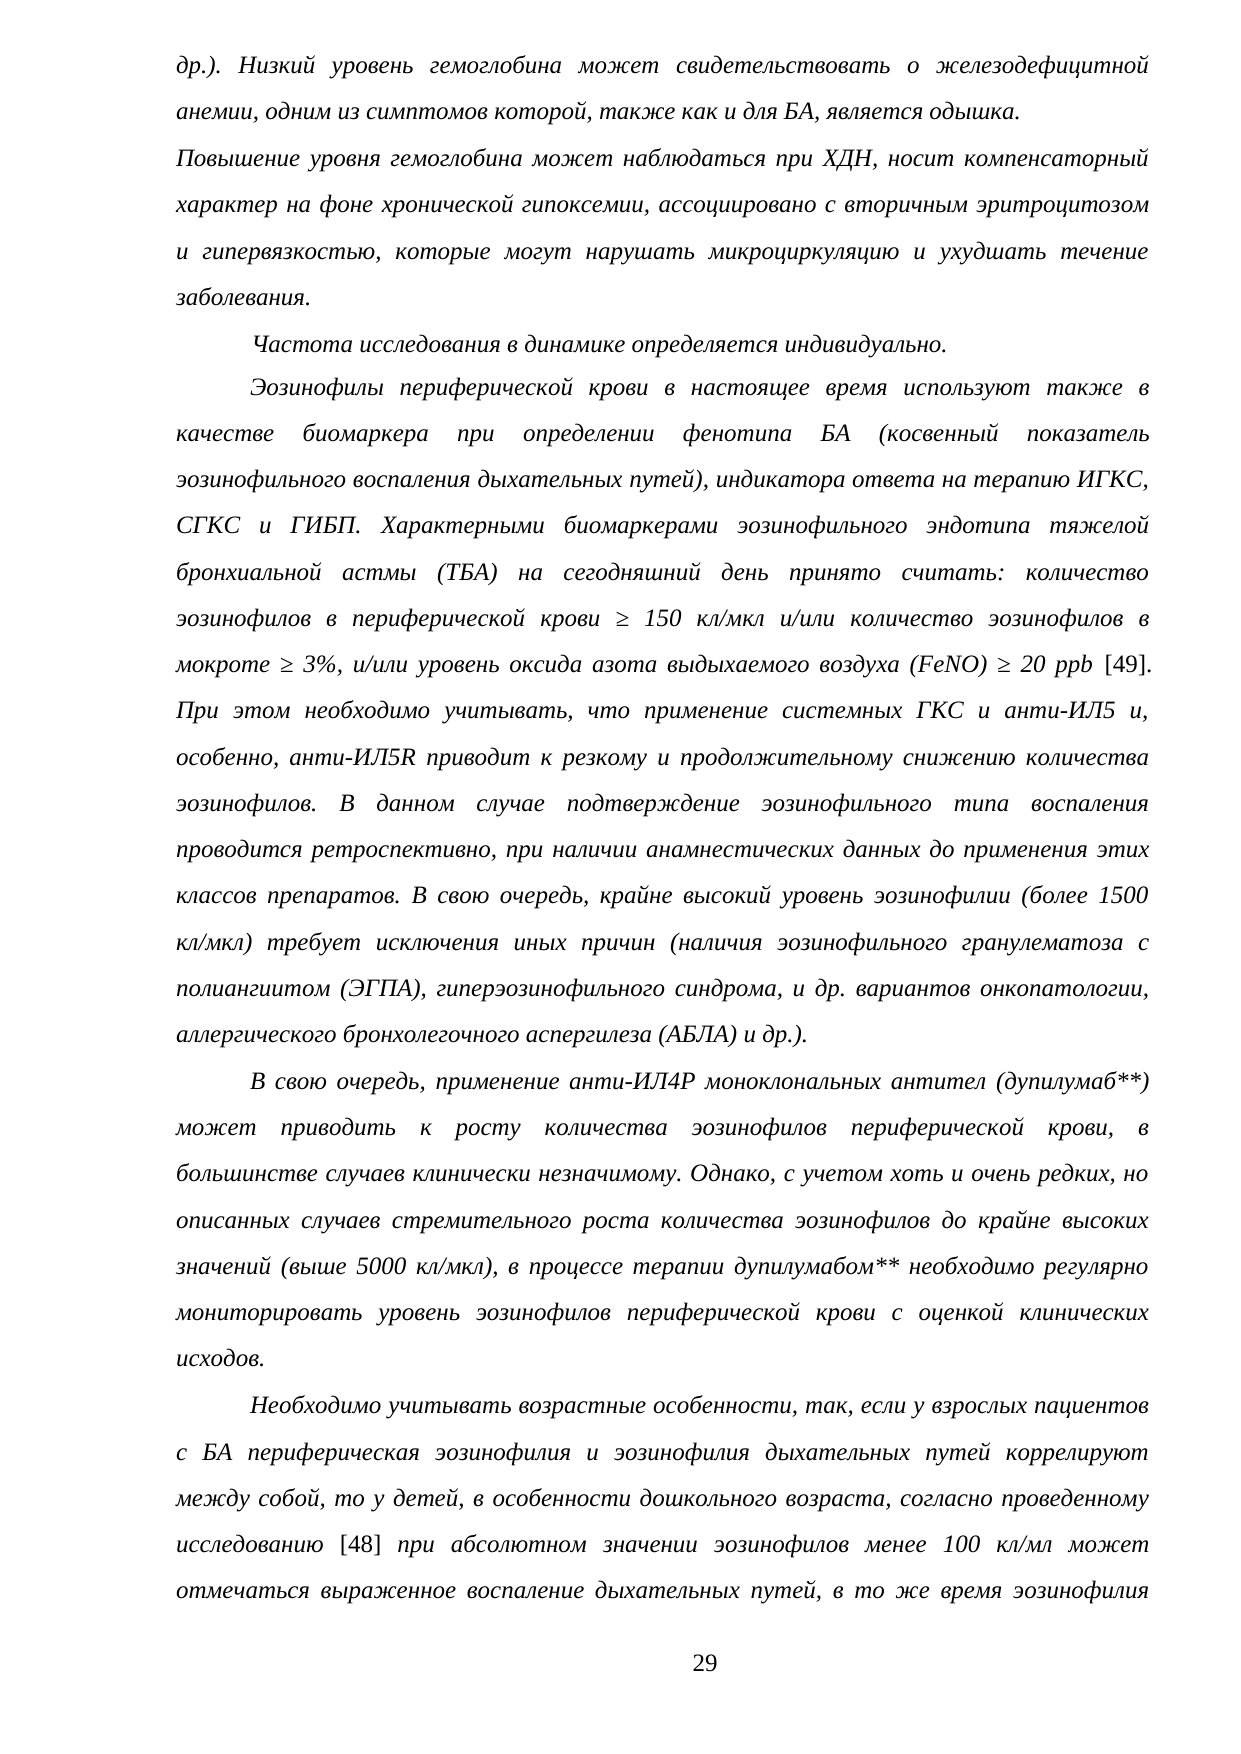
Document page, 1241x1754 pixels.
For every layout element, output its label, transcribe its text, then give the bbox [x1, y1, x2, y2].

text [176, 1390, 1152, 1604]
text Частота исследования в динамике определяется индивидуально. [251, 329, 1065, 357]
text В свою очередь, применение анти-ИЛ4Р моноклональных антител (дупилумаб**) может приводить к росту количества эозинофилов периферической крови, в большинстве случаев клинически незначимому. Однако, с учетом хоть и очень редких, но описанных случаев стремительного роста количества эозинофилов до крайне высоких значений (выше 5000 кл/мкл), в процессе терапии дупилумабом** необходимо регулярно мониторировать уровень эозинофилов периферической крови с оценкой клинических исходов. [176, 1066, 1152, 1372]
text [176, 50, 1152, 125]
text Эозинофилы периферической крови в настоящее время используют также в качестве биомаркера при определении фенотипа БА (косвенный показатель эозинофильного воспаления дыхательных путей), индикатора ответа на терапию ИГКС, СГКС и ГИБП. Характерными биомаркерами эозинофильного эндотипа тяжелой бронхиальной астмы (ТБА) на сегодняшний день принято считать: количество эозинофилов в периферической крови ≥ 150 кл/мкл и/или количество эозинофилов в мокроте ≥ 3%, и/или уровень оксида азота выдыхаемого воздуха (FeNO) ≥ 20 ppb [49]. При этом необходимо учитывать, что применение системных ГКС и анти-ИЛ5 и, особенно, анти-ИЛ5R приводит к резкому и продолжительному снижению количества эозинофилов. В данном случае подтверждение эозинофильного типа воспаления проводится ретроспективно, при наличии анамнестических данных до применения этих классов препаратов. В свою очередь, крайне высокий уровень эозинофилии (более 1500 кл/мкл) требует исключения иных причин (наличия эозинофильного гранулематоза с полиангиитом (ЭГПА), гиперэозинофильного синдрома, и др. вариантов онкопатологии, аллергического бронхолегочного аспергилеза (АБЛА) и др.). [176, 372, 1152, 1048]
text Повышение уровня гемоглобина может наблюдаться при ХДН, носит компенсаторный характер на фоне хронической гипоксемии, ассоциировано с вторичным эритроцитозом и гипервязкостью, которые могут нарушать микроциркуляцию и ухудшать течение заболевания. [176, 143, 1152, 311]
